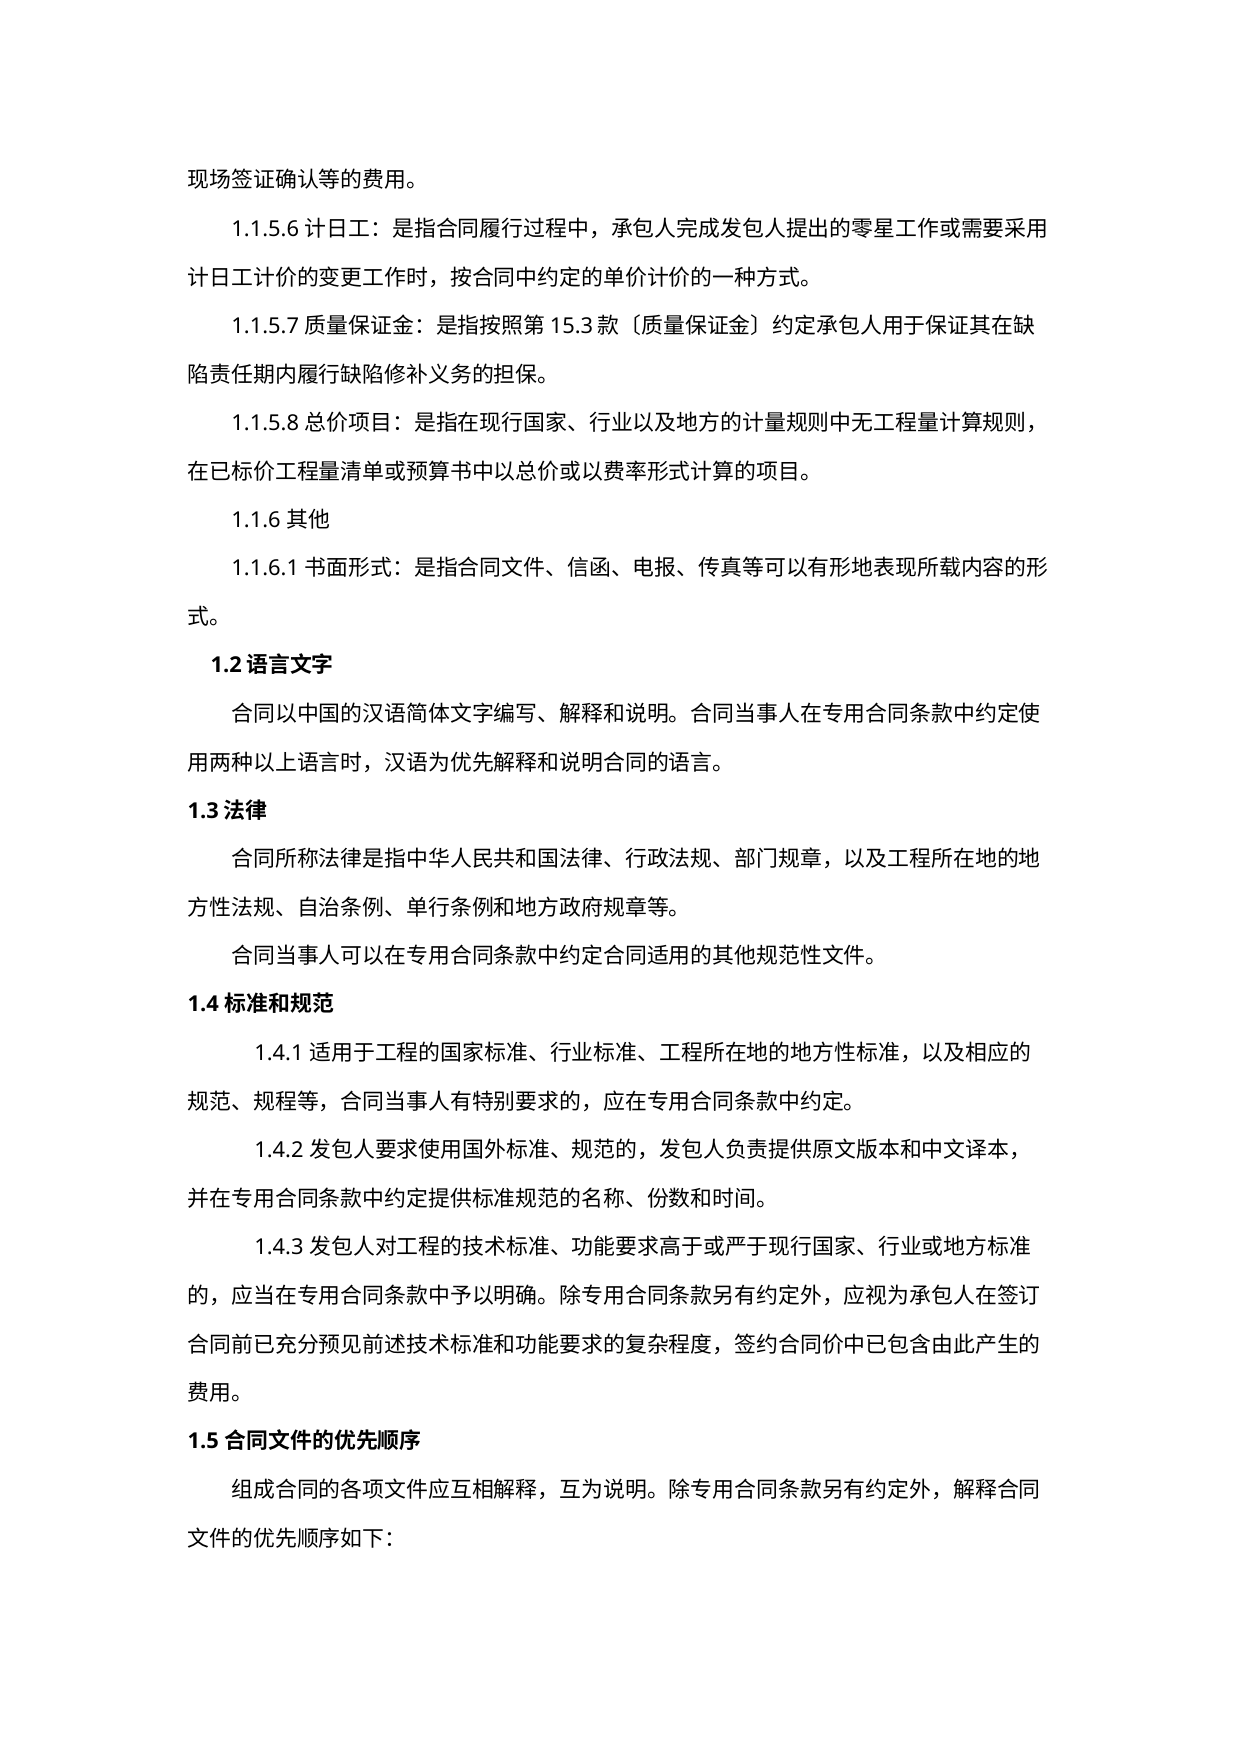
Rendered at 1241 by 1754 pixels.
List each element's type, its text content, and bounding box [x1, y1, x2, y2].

text 合同所称法律是指中华人民共和国法律、行政法规、部门规章，以及工程所在地的地方性法规、自治条例、单行条例和地方政府规章等。 [187, 841, 1053, 922]
text 1.4.3 发包人对工程的技术标准、功能要求高于或严于现行国家、行业或地方标准的，应当在专用合同条款中予以明确。除专用合同条款另有约定外，应视为承包人在签订合同前已充分预见前述技术标准和功能要求的复杂程度，签约合同价中已包含由此产生的费用。 [187, 1229, 1053, 1407]
text 1.1.5.6 计日工：是指合同履行过程中，承包人完成发包人提出的零星工作或需要采用计日工计价的变更工作时，按合同中约定的单价计价的一种方式。 [187, 210, 1053, 292]
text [187, 162, 1053, 194]
text 1.4.2 发包人要求使用国外标准、规范的，发包人负责提供原文版本和中文译本，并在专用合同条款中约定提供标准规范的名称、份数和时间。 [187, 1132, 1053, 1213]
text 1.3法律 [187, 792, 1053, 825]
text 1.5 合同文件的优先顺序 [187, 1423, 1053, 1456]
text 合同以中国的汉语简体文字编写、解释和说明。合同当事人在专用合同条款中约定使用两种以上语言时，汉语为优先解释和说明合同的语言。 [187, 695, 1053, 777]
text 1.2语言文字 [187, 647, 1053, 679]
text 1.4.1 适用于工程的国家标准、行业标准、工程所在地的地方性标准，以及相应的规范、规程等，合同当事人有特别要求的，应在专用合同条款中约定。 [187, 1034, 1053, 1116]
text 1.1.6.1 书面形式：是指合同文件、信函、电报、传真等可以有形地表现所载内容的形式。 [187, 550, 1053, 631]
text 合同当事人可以在专用合同条款中约定合同适用的其他规范性文件。 [187, 938, 1053, 970]
text 1.1.5.7 质量保证金：是指按照第15.3款〔质量保证金〕约定承包人用于保证其在缺陷责任期内履行缺陷修补义务的担保。 [187, 307, 1053, 389]
text 组成合同的各项文件应互相解释，互为说明。除专用合同条款另有约定外，解释合同文件的优先顺序如下： [187, 1472, 1053, 1553]
text 1.1.6 其他 [187, 502, 1053, 534]
text 1.4 标准和规范 [187, 986, 1053, 1019]
text 1.1.5.8 总价项目：是指在现行国家、行业以及地方的计量规则中无工程量计算规则，在已标价工程量清单或预算书中以总价或以费率形式计算的项目。 [187, 404, 1053, 486]
